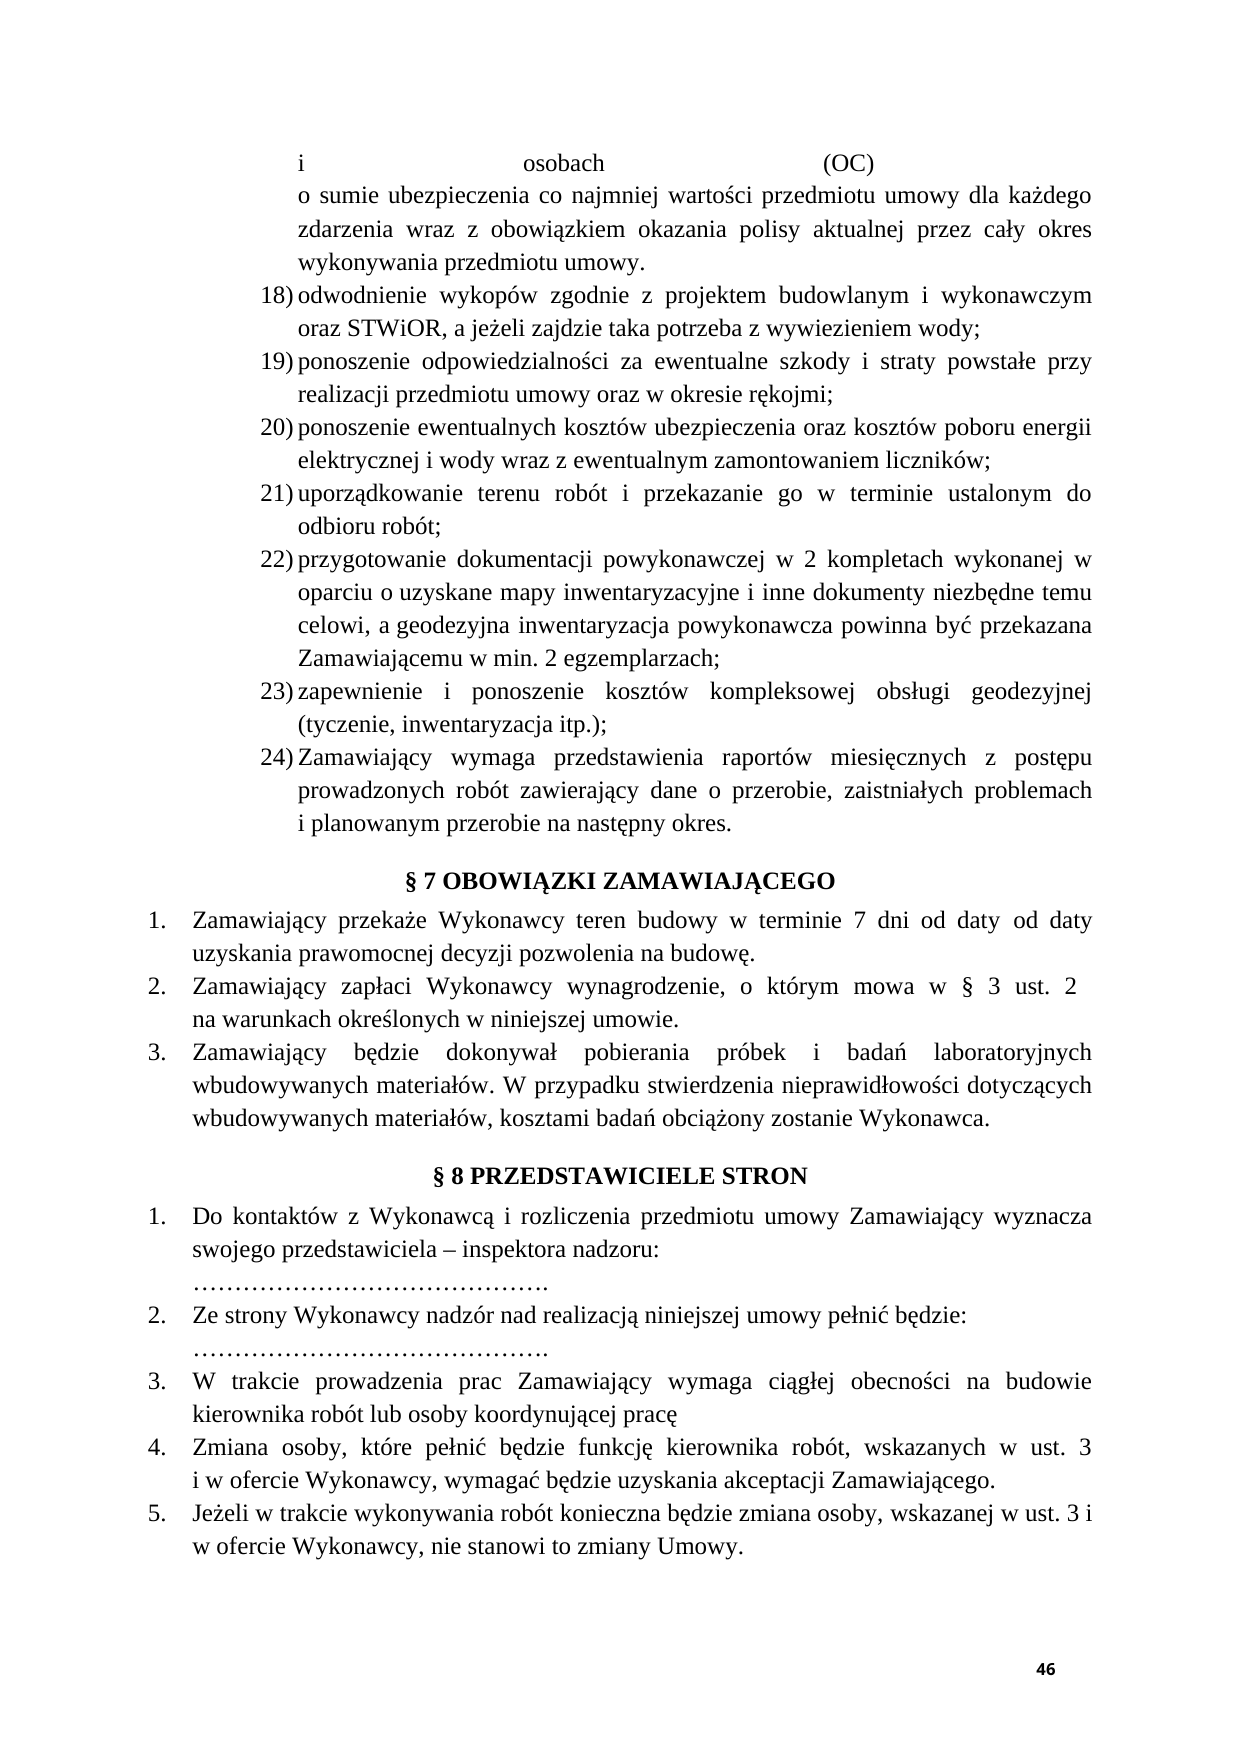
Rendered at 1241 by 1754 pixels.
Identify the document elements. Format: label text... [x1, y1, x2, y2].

list Zamawiający zapłaci Wykonawcy wynagrodzenie, o którym mowa w § 3 ust. 2 na warunkach określonych w niniejszej umowie. [148, 971, 1093, 1033]
list ponoszenie odpowiedzialności za ewentualne szkody i straty powstałe przy realizacji przedmiotu umowy oraz w okresie rękojmi; [260, 346, 1093, 407]
text § 7 OBOWIĄZKI ZAMAWIAJĄCEGO [148, 866, 1093, 895]
list Zamawiający przekaże Wykonawcy teren budowy w terminie 7 dni od daty od daty uzyskania prawomocnej decyzji pozwolenia na budowę. [148, 905, 1093, 967]
text ……………………………………. [192, 1333, 1093, 1362]
list zapewnienie i ponoszenie kosztów kompleksowej obsługi geodezyjnej (tyczenie, inwentaryzacja itp.); [260, 676, 1093, 738]
list Jeżeli w trakcie wykonywania robót konieczna będzie zmiana osoby, wskazanej w ust. 3 i w ofercie Wykonawcy, nie stanowi to zmiany Umowy. [148, 1498, 1093, 1560]
list W trakcie prowadzenia prac Zamawiający wymaga ciągłej obecności na budowie kierownika robót lub osoby koordynującej pracę [148, 1366, 1093, 1428]
list Zamawiający będzie dokonywał pobierania próbek i badań laboratoryjnych wbudowywanych materiałów. W przypadku stwierdzenia nieprawidłowości dotyczących wbudowywanych materiałów, kosztami badań obciążony zostanie Wykonawca. [148, 1037, 1093, 1132]
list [260, 148, 1093, 275]
list przygotowanie dokumentacji powykonawczej w 2 kompletach wykonanej w oparciu o uzyskane mapy inwentaryzacyjne i inne dokumenty niezbędne temu celowi, a geodezyjna inwentaryzacja powykonawcza powinna być przekazana Zamawiającemu w min. 2 egzemplarzach; [260, 544, 1093, 672]
list ponoszenie ewentualnych kosztów ubezpieczenia oraz kosztów poboru energii elektrycznej i wody wraz z ewentualnym zamontowaniem liczników; [260, 412, 1093, 473]
list Do kontaktów z Wykonawcą i rozliczenia przedmiotu umowy Zamawiający wyznacza swojego przedstawiciela – inspektora nadzoru: [148, 1201, 1093, 1262]
list Ze strony Wykonawcy nadzór nad realizacją niniejszej umowy pełnić będzie: [148, 1300, 1093, 1328]
list odwodnienie wykopów zgodnie z projektem budowlanym i wykonawczym oraz STWiOR, a jeżeli zajdzie taka potrzeba z wywiezieniem wody; [260, 280, 1093, 341]
list uporządkowanie terenu robót i przekazanie go w terminie ustalonym do odbioru robót; [260, 478, 1093, 539]
list Zamawiający wymaga przedstawienia raportów miesięcznych z postępu prowadzonych robót zawierający dane o przerobie, zaistniałych problemach i planowanym przerobie na następny okres. [260, 742, 1093, 837]
list Zmiana osoby, które pełnić będzie funkcję kierownika robót, wskazanych w ust. 3 i w ofercie Wykonawcy, wymagać będzie uzyskania akceptacji Zamawiającego. [148, 1432, 1093, 1494]
text § 8 PRZEDSTAWICIELE STRON [148, 1161, 1093, 1190]
text ……………………………………. [192, 1267, 1093, 1296]
